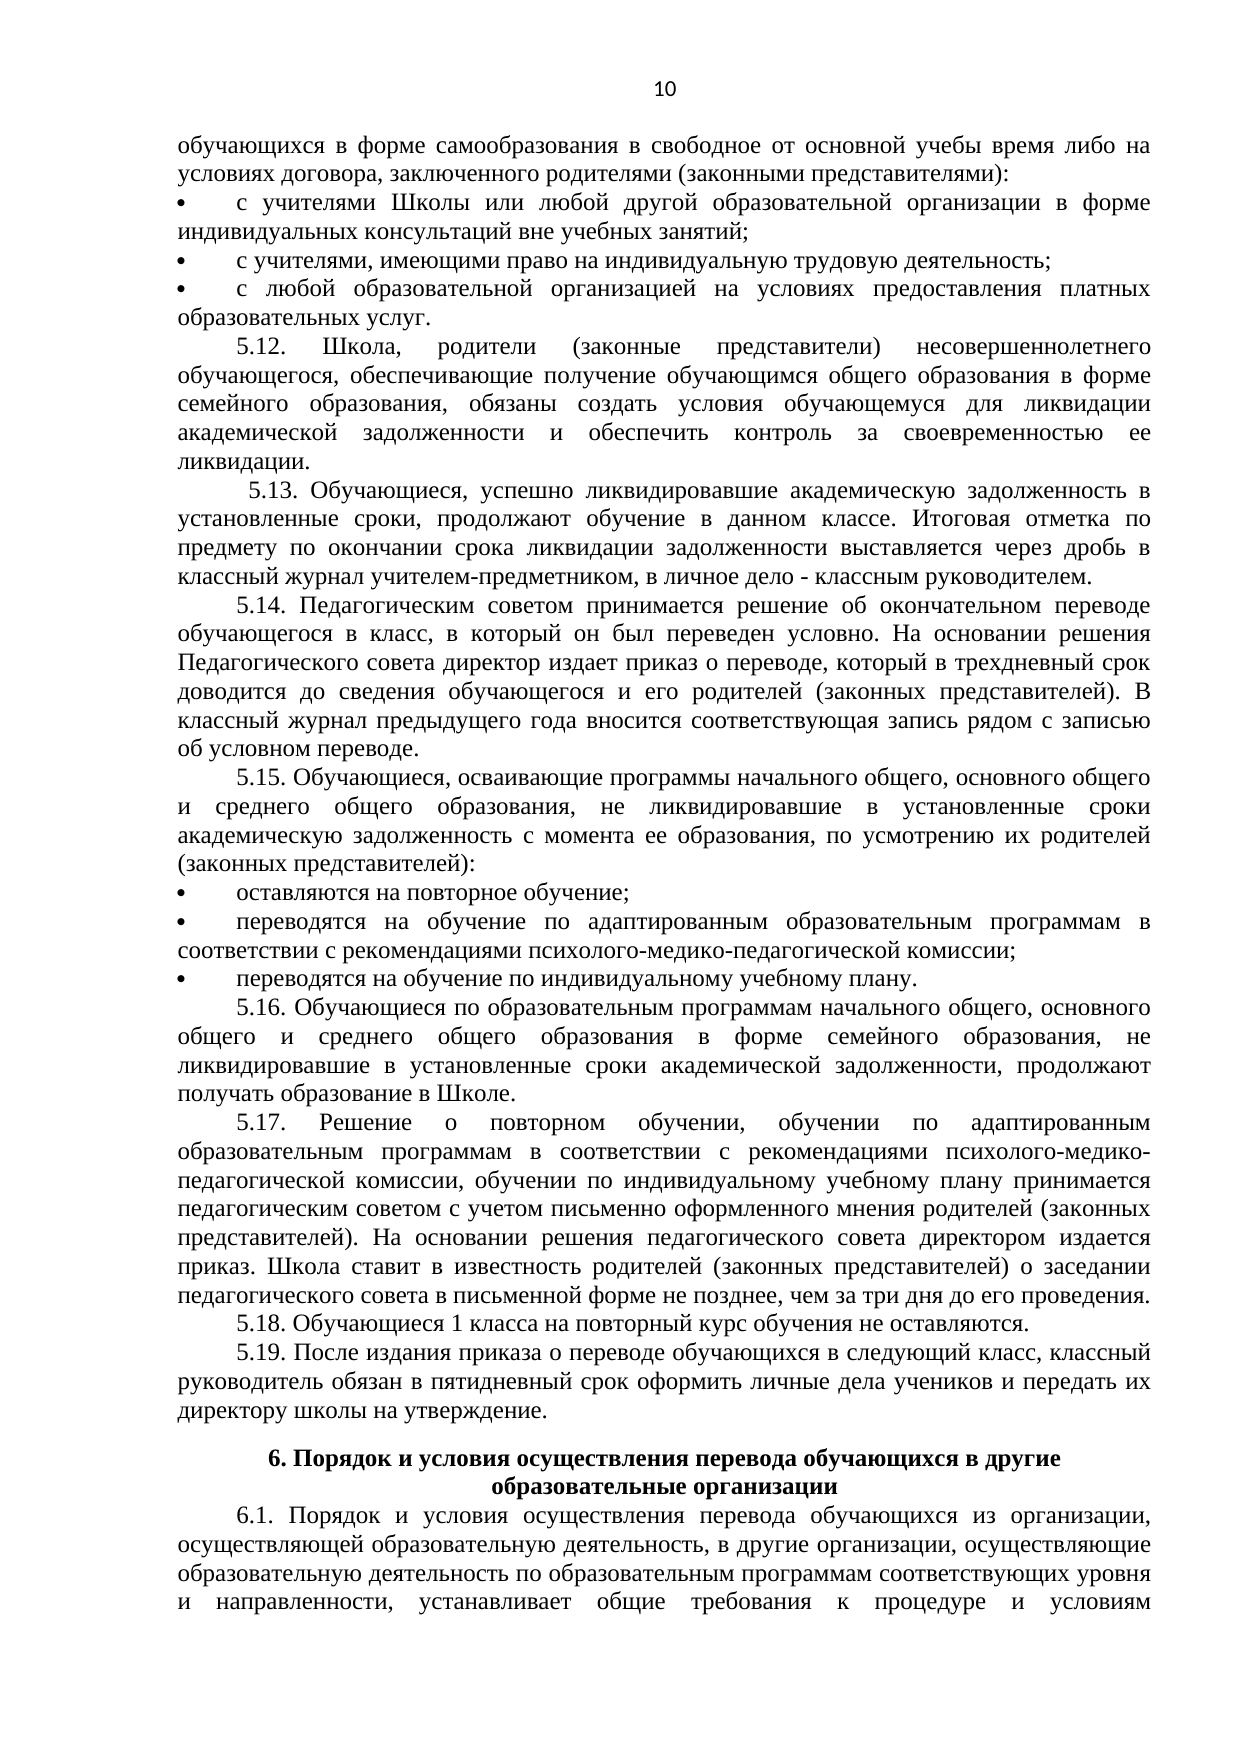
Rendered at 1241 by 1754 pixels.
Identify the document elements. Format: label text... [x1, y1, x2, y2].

list переводятся на обучение по индивидуальному учебному плану. [177, 963, 1152, 992]
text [177, 1500, 1152, 1615]
text 5.13. Обучающиеся, успешно ликвидировавшие академическую задолженность в установленные сроки, продолжают обучение в данном классе. Итоговая отметка по предмету по окончании срока ликвидации задолженности выставляется через дробь в классный журнал учителем-предметником, в личное дело - классным руководителем. [177, 475, 1152, 590]
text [177, 130, 1152, 187]
text 5.16. Обучающиеся по образовательным программам начального общего, основного общего и среднего общего образования в форме семейного образования, не ликвидировавшие в установленные сроки академической задолженности, продолжают получать образование в Школе. [177, 992, 1152, 1107]
text 5.14. Педагогическим советом принимается решение об окончательном переводе обучающегося в класс, в который он был переведен условно. На основании решения Педагогического совета директор издает приказ о переводе, который в трехдневный срок доводится до сведения обучающегося и его родителей (законных представителей). В классный журнал предыдущего года вносится соответствующая запись рядом с записью об условном переводе. [177, 590, 1152, 762]
list с любой образовательной организацией на условиях предоставления платных образовательных услуг. [177, 273, 1152, 331]
list с учителями Школы или любой другой образовательной организации в форме индивидуальных консультаций вне учебных занятий; [177, 187, 1152, 245]
list переводятся на обучение по адаптированным образовательным программам в соответствии с рекомендациями психолого-медико-педагогической комиссии; [177, 906, 1152, 963]
text 5.17. Решение о повторном обучении, обучении по адаптированным образовательным программам в соответствии с рекомендациями психолого-медико-педагогической комиссии, обучении по индивидуальному учебному плану принимается педагогическим советом с учетом письменно оформленного мнения родителей (законных представителей). На основании решения педагогического совета директором издается приказ. Школа ставит в известность родителей (законных представителей) о заседании педагогического совета в письменной форме не позднее, чем за три дня до его проведения. [177, 1107, 1152, 1308]
list оставляются на повторное обучение; [177, 877, 1152, 906]
text 5.18. Обучающиеся 1 класса на повторный курс обучения не оставляются. [177, 1308, 1152, 1337]
text 5.15. Обучающиеся, осваивающие программы начального общего, основного общего и среднего общего образования, не ликвидировавшие в установленные сроки академическую задолженность с момента ее образования, по усмотрению их родителей (законных представителей): [177, 762, 1152, 877]
text 5.19. После издания приказа о переводе обучающихся в следующий класс, классный руководитель обязан в пятидневный срок оформить личные дела учеников и передать их директору школы на утверждение. [177, 1337, 1152, 1423]
text 6. Порядок и условия осуществления перевода обучающихся в другие образовательные организации [177, 1443, 1152, 1500]
list с учителями, имеющими право на индивидуальную трудовую деятельность; [177, 245, 1152, 273]
text 5.12. Школа, родители (законные представители) несовершеннолетнего обучающегося, обеспечивающие получение обучающимся общего образования в форме семейного образования, обязаны создать условия обучающемуся для ликвидации академической задолженности и обеспечить контроль за своевременностью ее ликвидации. [177, 331, 1152, 475]
